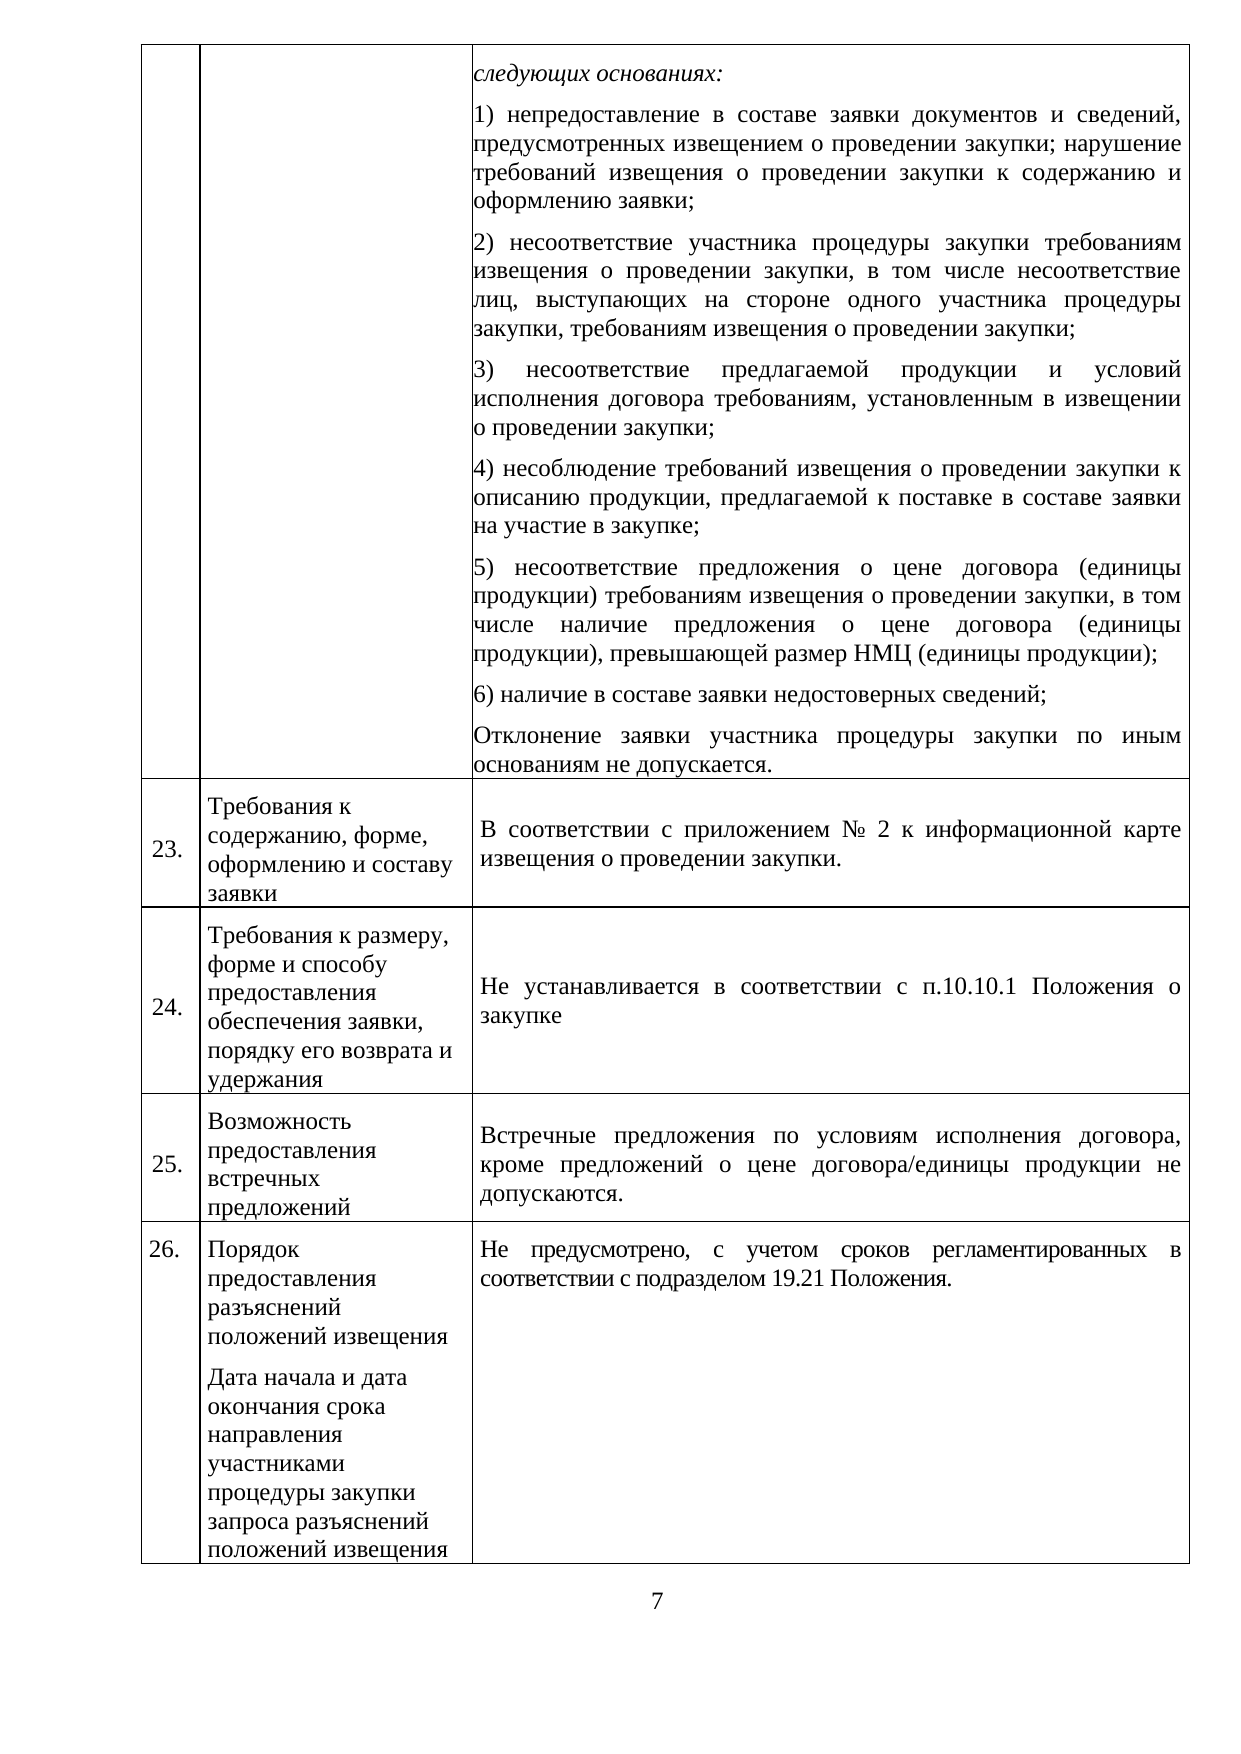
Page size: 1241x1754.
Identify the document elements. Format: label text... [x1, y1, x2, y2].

table_cell Требования к содержанию, форме, оформлению и составу заявки [201, 779, 472, 906]
table_cell В соответствии с приложением № 2 к информационной карте извещения о проведении закупки. [473, 779, 1189, 906]
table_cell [201, 45, 472, 778]
table_cell [142, 1094, 199, 1221]
table_cell [142, 908, 199, 1092]
table_cell Возможность предоставления встречных предложений [201, 1094, 472, 1221]
table_cell [142, 779, 199, 906]
table_cell [142, 45, 199, 778]
table_cell Требования к размеру, форме и способу предоставления обеспечения заявки, порядку его возврата и удержания [201, 908, 472, 1092]
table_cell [473, 45, 1189, 778]
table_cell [473, 1222, 1189, 1563]
table_cell [142, 1222, 199, 1563]
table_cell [201, 1222, 472, 1563]
table_cell Не устанавливается в соответствии с п.10.10.1 Положения о закупке [473, 908, 1189, 1092]
table_cell Встречные предложения по условиям исполнения договора, кроме предложений о цене договора/единицы продукции не допускаются. [473, 1094, 1189, 1221]
